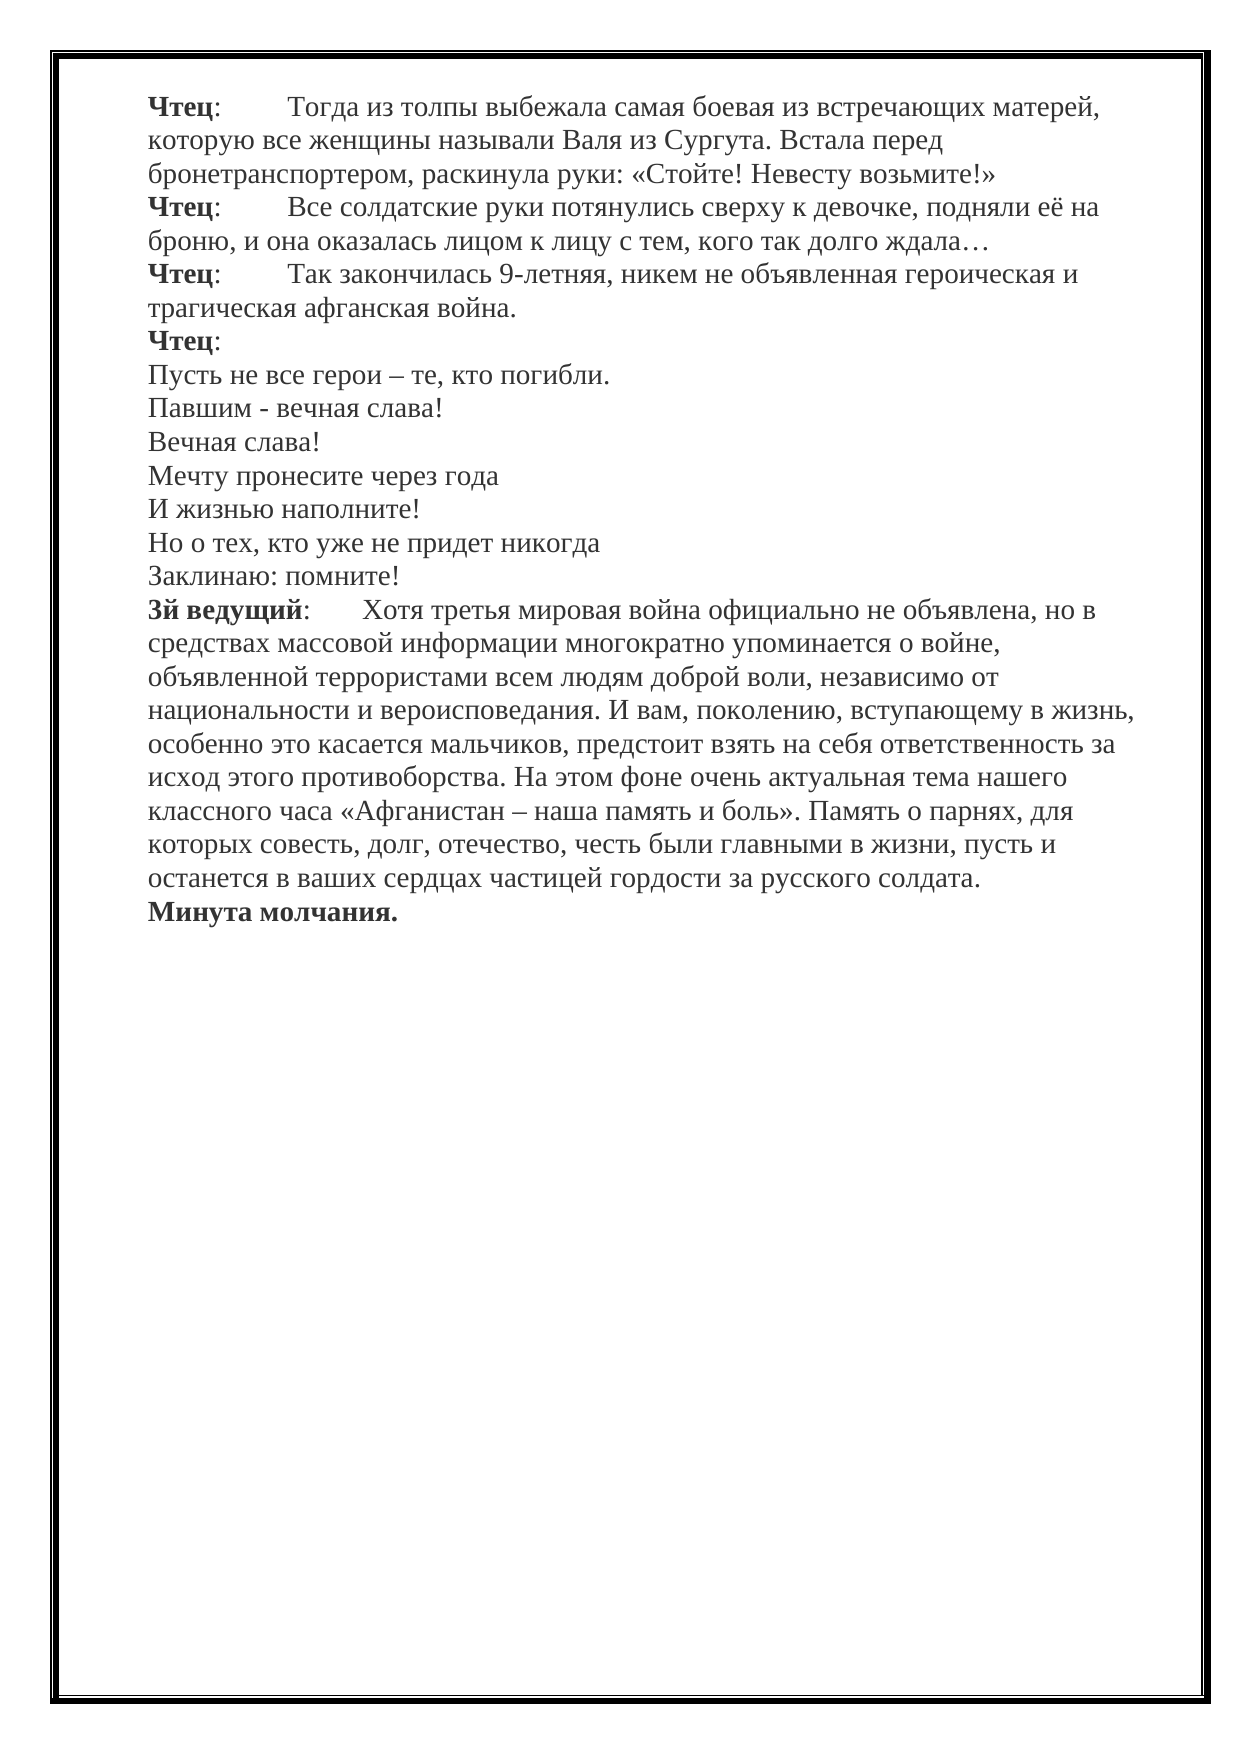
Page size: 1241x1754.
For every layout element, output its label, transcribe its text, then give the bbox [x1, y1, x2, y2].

text Чтец: [148, 323, 1152, 357]
text Заклинаю: помните! [148, 558, 1152, 592]
text 3й ведущий: Хотя третья мировая война официально не объявлена, но в средствах массовой информации многократно упоминается о войне, объявленной террористами всем людям доброй воли, независимо от национальности и вероисповедания. И вам, поколению, вступающему в жизнь, особенно это касается мальчиков, предстоит взять на себя ответственность за исход этого противоборства. На этом фоне очень актуальная тема нашего классного часа «Афганистан – наша память и боль». Память о парнях, для которых совесть, долг, отечество, честь были главными в жизни, пусть и останется в ваших сердцах частицей гордости за русского солдата. [148, 592, 1152, 894]
text Пусть не все герои – те, кто погибли. [148, 357, 1152, 391]
text Минута молчания. [148, 894, 1152, 927]
text Вечная слава! [148, 424, 1152, 458]
text Но о тех, кто уже не придет никогда [148, 525, 1152, 558]
text Павшим - вечная слава! [148, 391, 1152, 424]
text Мечту пронесите через года [148, 458, 1152, 491]
text И жизнью наполните! [148, 491, 1152, 525]
text Чтец: Все солдатские руки потянулись сверху к девочке, подняли её на броню, и она оказалась лицом к лицу с тем, кого так долго ждала… [148, 189, 1152, 256]
text Чтец: Тогда из толпы выбежала самая боевая из встречающих матерей, которую все женщины называли Валя из Сургута. Встала перед бронетранспортером, раскинула руки: «Стойте! Невесту возьмите!» [148, 89, 1152, 189]
text Чтец: Так закончилась 9-летняя, никем не объявленная героическая и трагическая афганская война. [148, 256, 1152, 323]
